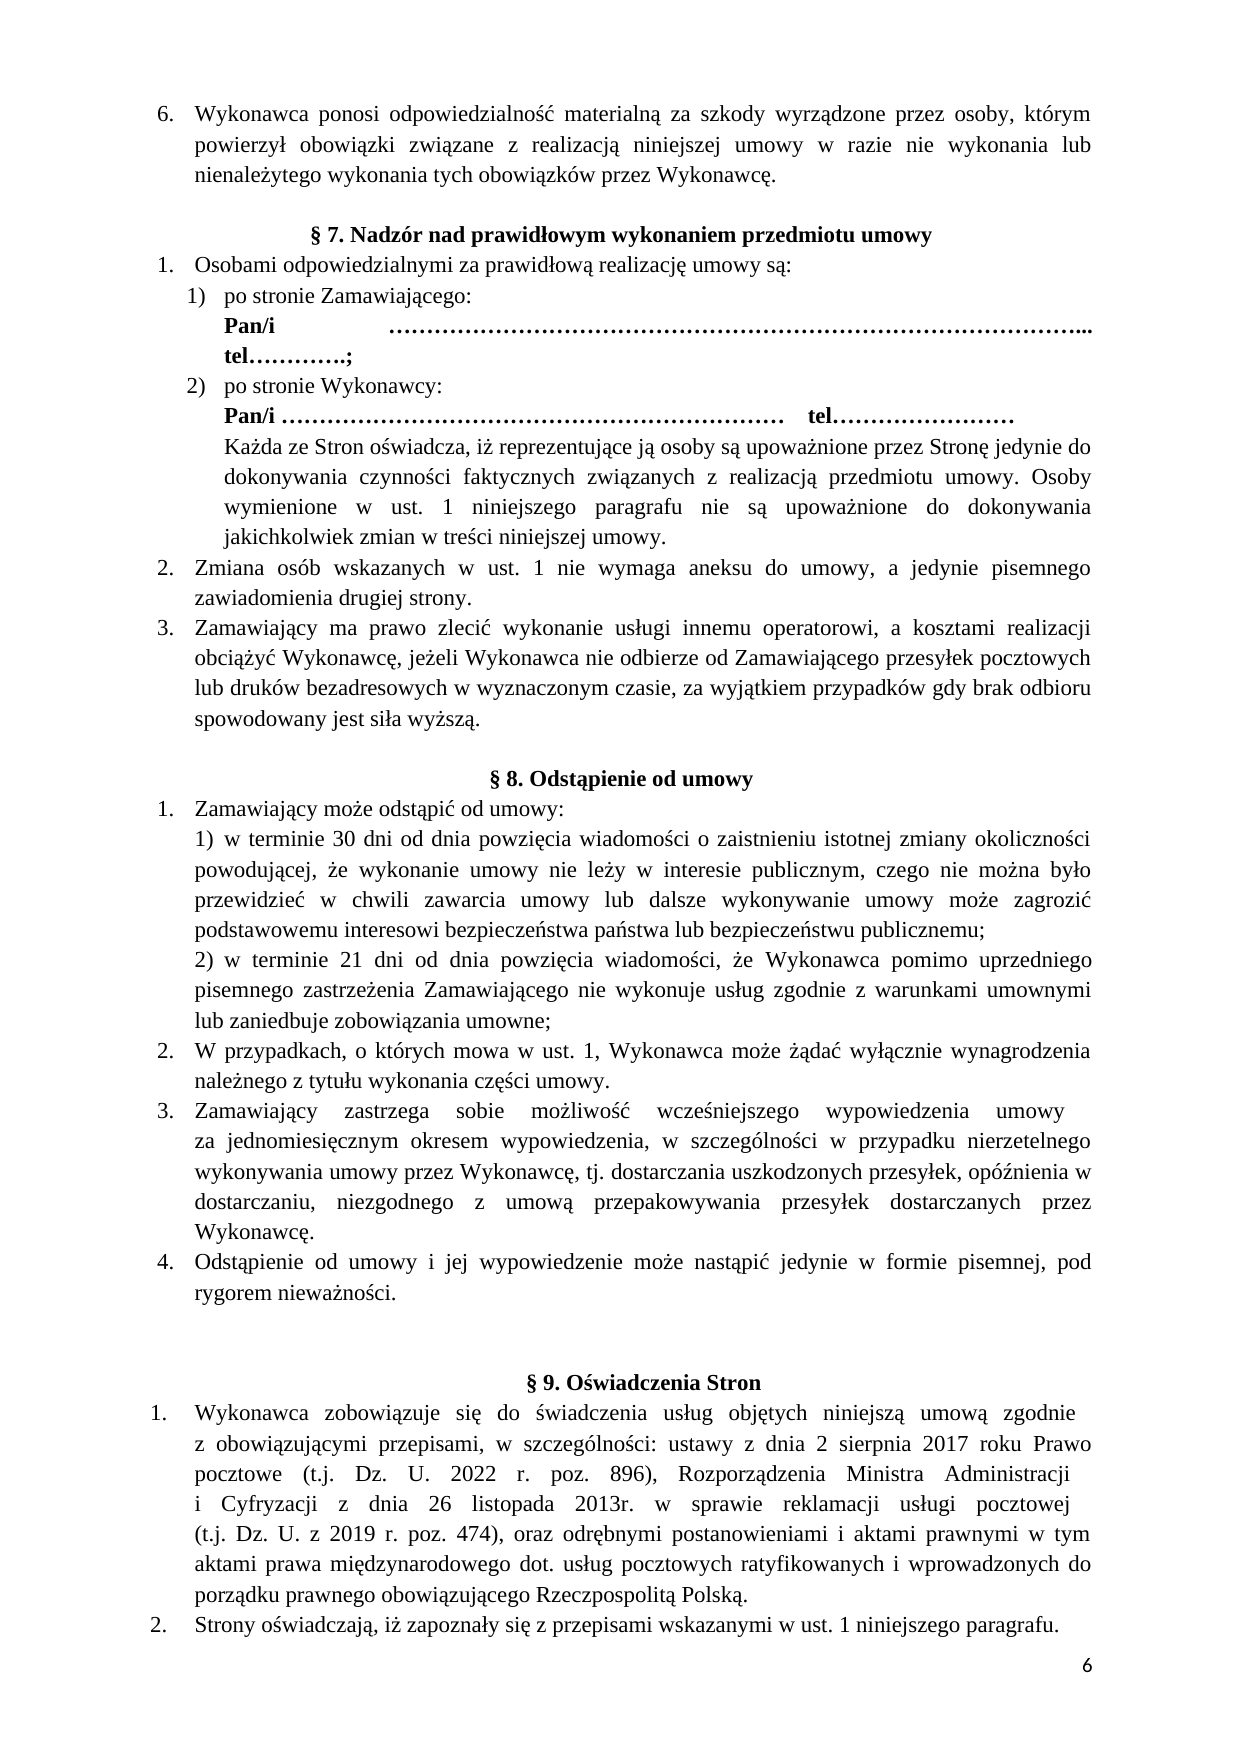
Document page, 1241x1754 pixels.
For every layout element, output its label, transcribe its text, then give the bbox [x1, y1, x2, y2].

text Każda ze Stron oświadcza, iż reprezentujące ją osoby są upoważnione przez Stronę jedynie do dokonywania czynności faktycznych związanych z realizacją przedmiotu umowy. Osoby wymienione w ust. 1 niniejszego paragrafu nie są upoważnione do dokonywania jakichkolwiek zmian w treści niniejszej umowy. [224, 433, 1092, 550]
list W przypadkach, o których mowa w ust. 1, Wykonawca może żądać wyłącznie wynagrodzenia należnego z tytułu wykonania części umowy. [157, 1037, 1092, 1093]
list Zamawiający zastrzega sobie możliwość wcześniejszego wypowiedzenia umowy za jednomiesięcznym okresem wypowiedzenia, w szczególności w przypadku nierzetelnego wykonywania umowy przez Wykonawcę, tj. dostarczania uszkodzonych przesyłek, opóźnienia w dostarczaniu, niezgodnego z umową przepakowywania przesyłek dostarczanych przez Wykonawcę. [157, 1097, 1092, 1244]
list w terminie 30 dni od dnia powzięcia wiadomości o zaistnieniu istotnej zmiany okoliczności powodującej, że wykonanie umowy nie leży w interesie publicznym, czego nie można było przewidzieć w chwili zawarcia umowy lub dalsze wykonywanie umowy może zagrozić podstawowemu interesowi bezpieczeństwa państwa lub bezpieczeństwu publicznemu; [194, 825, 1092, 942]
subtitle § 7. Nadzór nad prawidłowym wykonaniem przedmiotu umowy [150, 221, 1092, 248]
list Odstąpienie od umowy i jej wypowiedzenie może nastąpić jedynie w formie pisemnej, pod rygorem nieważności. [157, 1248, 1092, 1305]
list Zmiana osób wskazanych w ust. 1 nie wymaga aneksu do umowy, a jedynie pisemnego zawiadomienia drugiej strony. [157, 553, 1092, 610]
list Zamawiający ma prawo zlecić wykonanie usługi innemu operatorowi, a kosztami realizacji obciążyć Wykonawcę, jeżeli Wykonawca nie odbierze od Zamawiającego przesyłek pocztowych lub druków bezadresowych w wyznaczonym czasie, za wyjątkiem przypadków gdy brak odbioru spowodowany jest siła wyższą. [157, 614, 1092, 731]
list po stronie Wykonawcy: [186, 372, 1092, 399]
list Strony oświadczają, iż zapoznały się z przepisami wskazanymi w ust. 1 niniejszego paragrafu. [150, 1611, 1092, 1637]
text Pan/i ………………………………………………………… tel…………………… [224, 402, 1092, 429]
text Pan/i ………………………………………………………………………………... tel………….; [224, 312, 1092, 368]
text § 9. Oświadczenia Stron [194, 1369, 1092, 1396]
list w terminie 21 dni od dnia powzięcia wiadomości, że Wykonawca pomimo uprzedniego pisemnego zastrzeżenia Zamawiającego nie wykonuje usług zgodnie z warunkami umownymi lub zaniedbuje zobowiązania umowne; [194, 946, 1092, 1033]
list po stronie Zamawiającego: [186, 282, 1092, 308]
list Wykonawca ponosi odpowiedzialność materialną za szkody wyrządzone przez osoby, którym powierzył obowiązki związane z realizacją niniejszej umowy w razie nie wykonania lub nienależytego wykonania tych obowiązków przez Wykonawcę. [157, 100, 1092, 187]
list Osobami odpowiedzialnymi za prawidłową realizację umowy są: [157, 251, 1092, 278]
list Wykonawca zobowiązuje się do świadczenia usług objętych niniejszą umową zgodnie z obowiązującymi przepisami, w szczególności: ustawy z dnia 2 sierpnia 2017 roku Prawo pocztowe (t.j. Dz. U. 2022 r. poz. 896), Rozporządzenia Ministra Administracji i Cyfryzacji z dnia 26 listopada 2013r. w sprawie reklamacji usługi pocztowej (t.j. Dz. U. z 2019 r. poz. 474), oraz odrębnymi postanowieniami i aktami prawnymi w tym aktami prawa międzynarodowego dot. usług pocztowych ratyfikowanych i wprowadzonych do porządku prawnego obowiązującego Rzeczpospolitą Polską. [150, 1399, 1092, 1607]
list Zamawiający może odstąpić od umowy: [157, 795, 1092, 822]
subtitle § 8. Odstąpienie od umowy [150, 765, 1092, 791]
